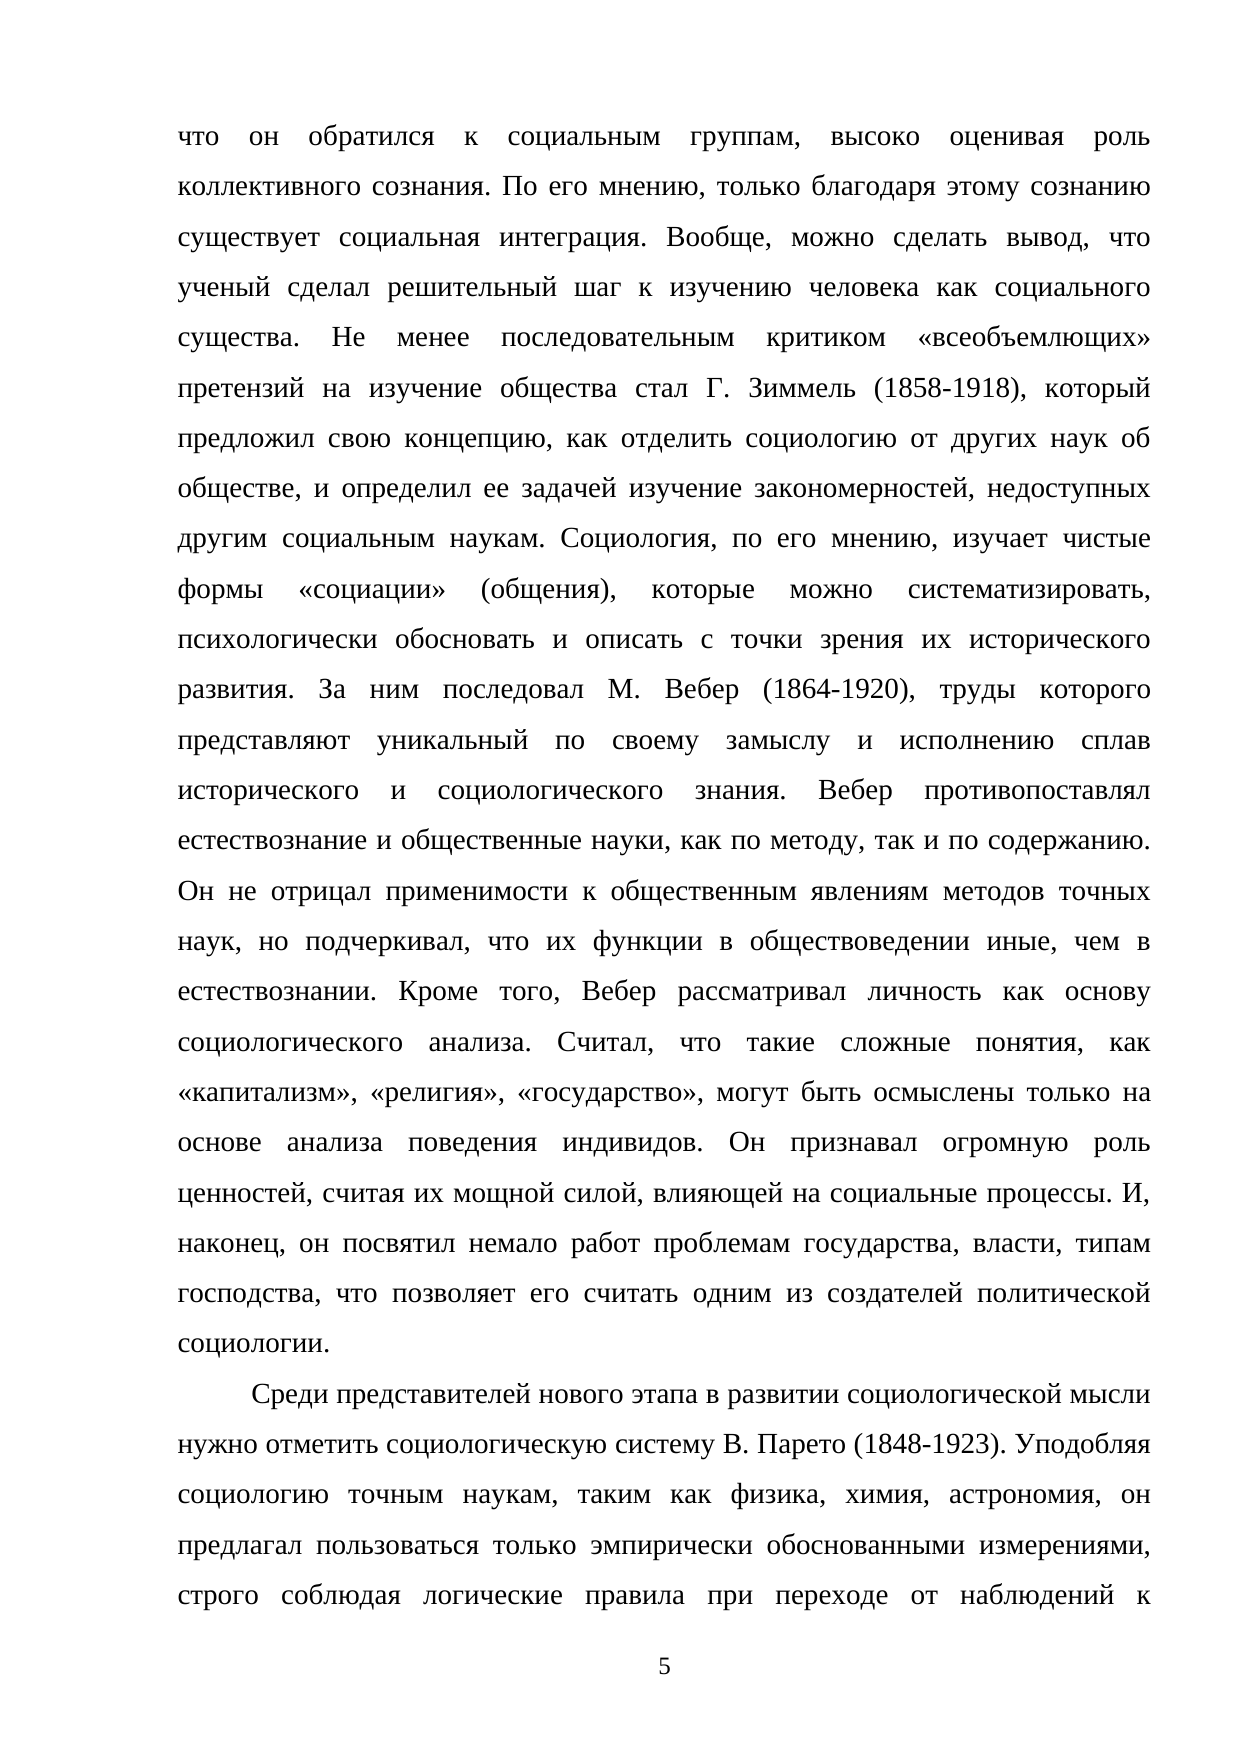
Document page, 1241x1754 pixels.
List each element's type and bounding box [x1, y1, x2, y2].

text [177, 118, 1152, 1359]
text [177, 1376, 1152, 1611]
